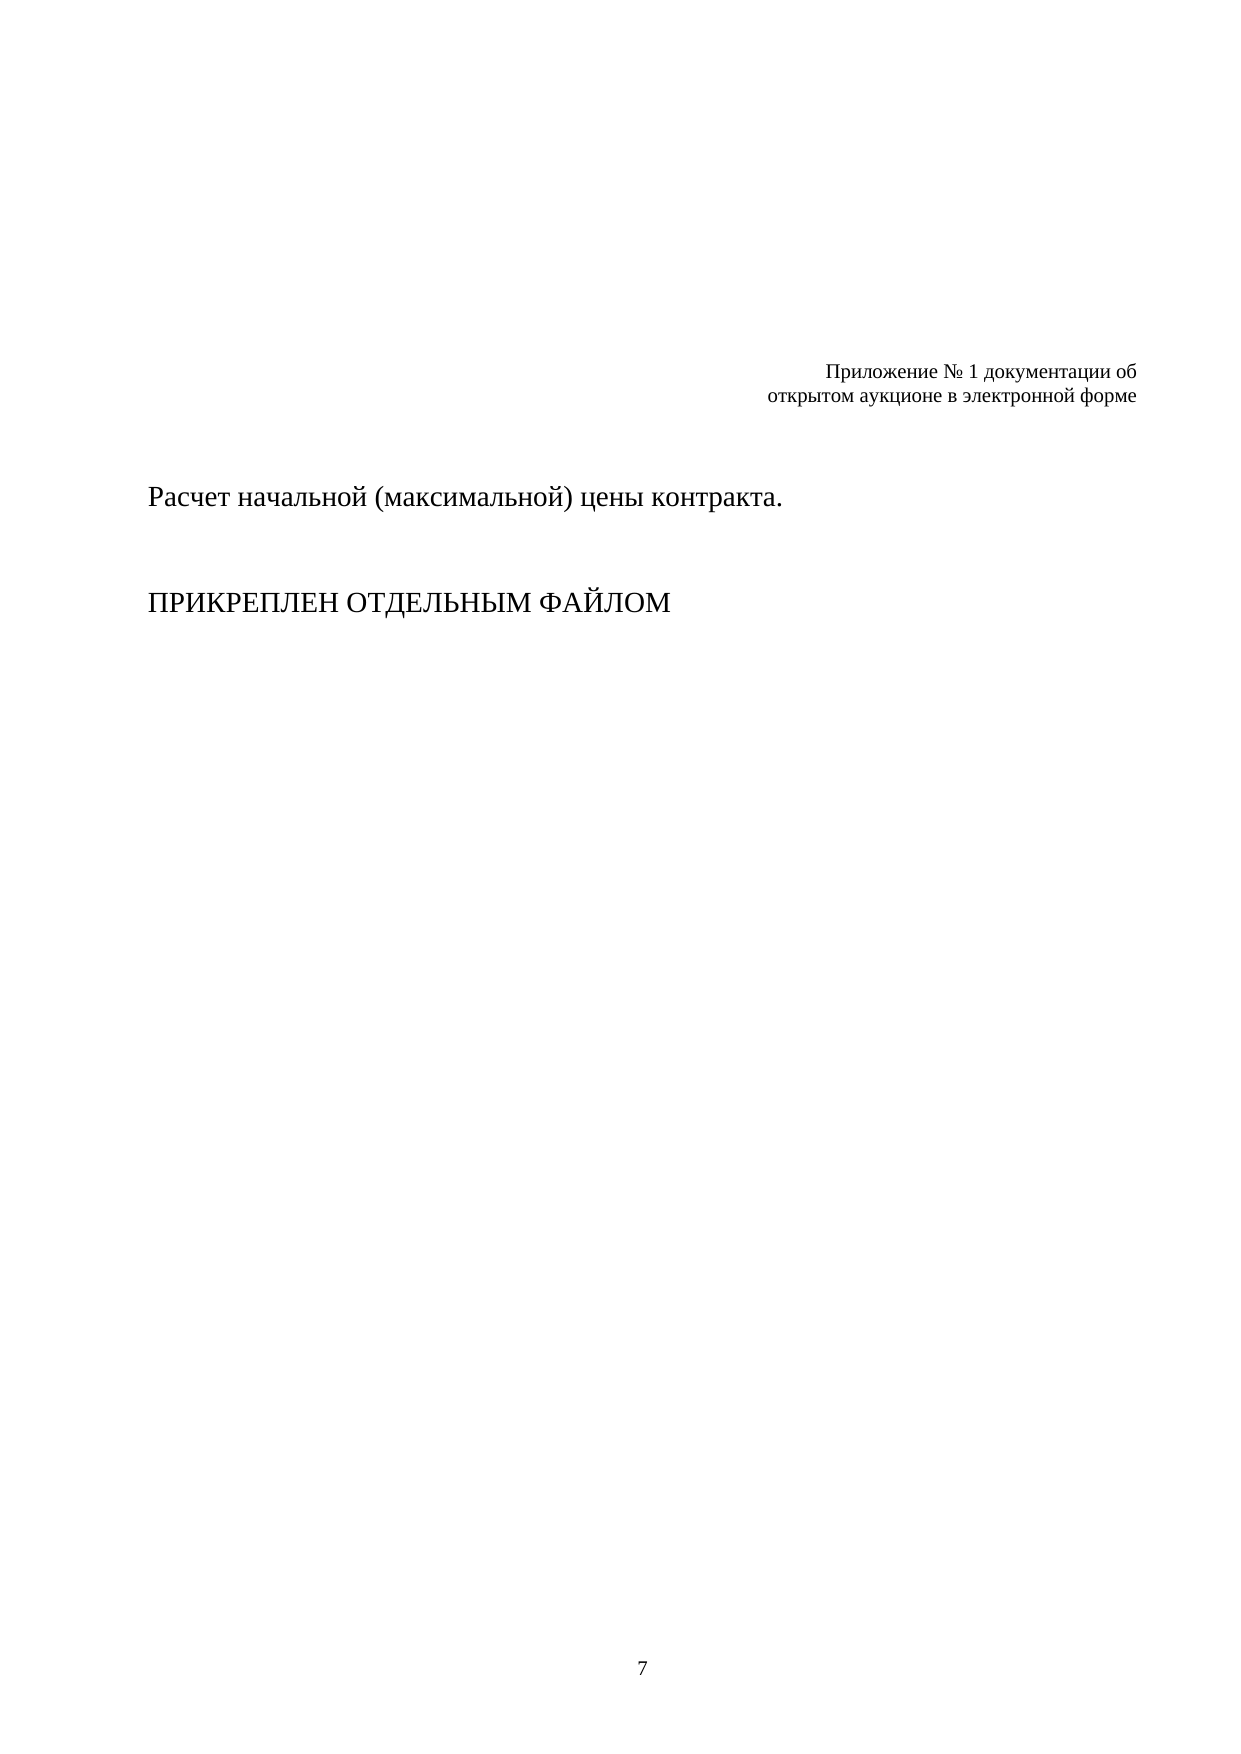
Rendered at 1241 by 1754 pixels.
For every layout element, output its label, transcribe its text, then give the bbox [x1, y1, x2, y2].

text Приложение № 1 документации об [148, 359, 1137, 383]
text открытом аукционе в электронной форме [148, 383, 1137, 407]
text ПРИКРЕПЛЕН ОТДЕЛЬНЫМ ФАЙЛОМ [148, 585, 1137, 618]
text Расчет начальной (максимальной) цены контракта. [148, 479, 1137, 513]
